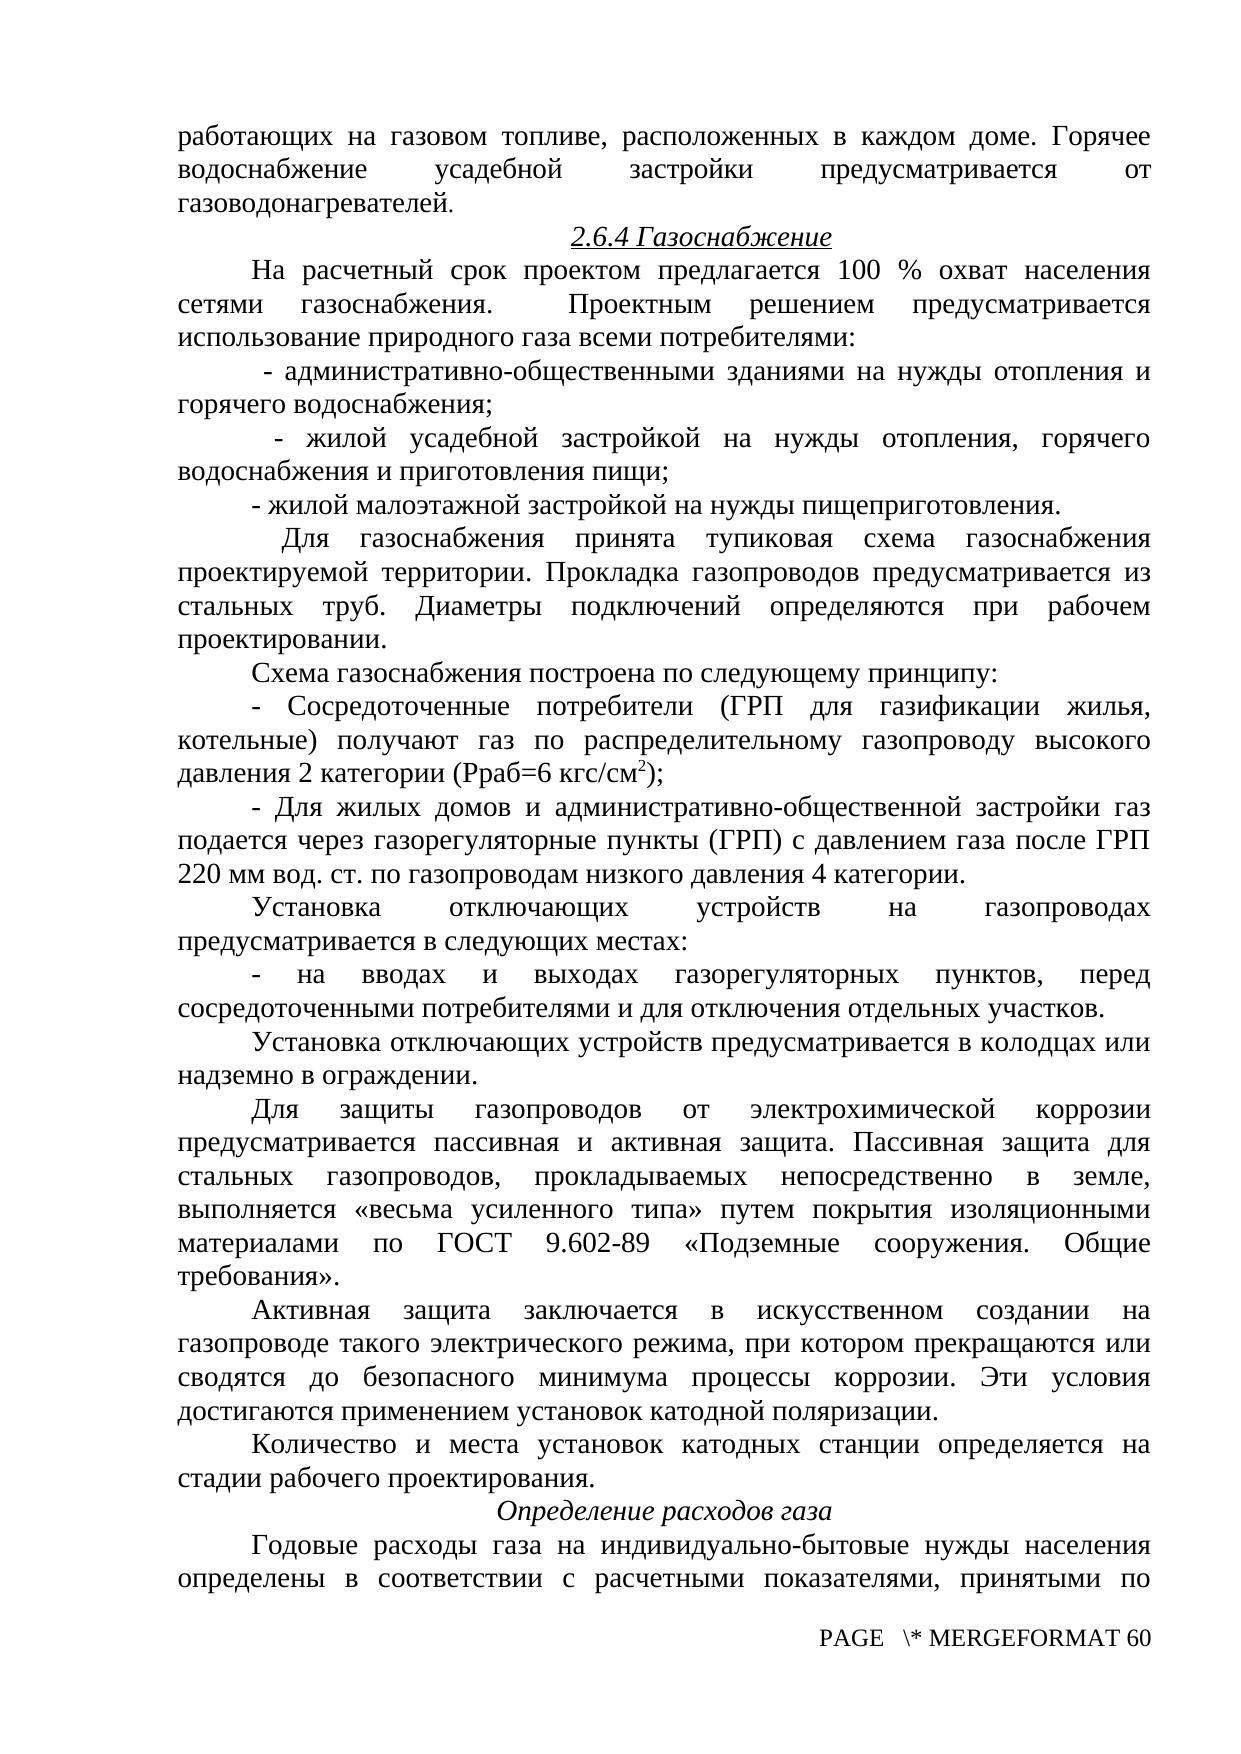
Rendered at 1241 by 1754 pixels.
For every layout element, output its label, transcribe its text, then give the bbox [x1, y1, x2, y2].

text Схема газоснабжения построена по следующему принципу: [177, 655, 1152, 688]
text - на вводах и выходах газорегуляторных пунктов, перед сосредоточенными потребителями и для отключения отдельных участков. [177, 957, 1152, 1024]
text - жилой малоэтажной застройкой на нужды пищеприготовления. [177, 487, 1152, 521]
text Установка отключающих устройств на газопроводах предусматривается в следующих местах: [177, 889, 1152, 957]
text Для защиты газопроводов от электрохимической коррозии предусматривается пассивная и активная защита. Пассивная защита для стальных газопроводов, прокладываемых непосредственно в земле, выполняется «весьма усиленного типа» путем покрытия изоляционными материалами по ГОСТ 9.602-89 «Подземные сооружения. Общие требования». [177, 1091, 1152, 1292]
text - Сосредоточенные потребители (ГРП для газификации жилья, котельные) получают газ по распределительному газопроводу высокого давления 2 категории (Pраб=6 кгс/см2); [177, 688, 1152, 789]
text - Для жилых домов и административно-общественной застройки газ подается через газорегуляторные пункты (ГРП) с давлением газа после ГРП 220 мм вод. ст. по газопроводам низкого давления 4 категории. [177, 789, 1152, 889]
text Установка отключающих устройств предусматривается в колодцах или надземно в ограждении. [177, 1024, 1152, 1091]
text Для газоснабжения принята тупиковая схема газоснабжения проектируемой территории. Прокладка газопроводов предусматривается из стальных труб. Диаметры подключений определяются при рабочем проектировании. [177, 521, 1152, 655]
text 2.6.4 Газоснабжение [177, 219, 1152, 252]
text - административно-общественными зданиями на нужды отопления и горячего водоснабжения; [177, 353, 1152, 420]
text - жилой усадебной застройкой на нужды отопления, горячего водоснабжения и приготовления пищи; [177, 420, 1152, 487]
text Активная защита заключается в искусственном создании на газопроводе такого электрического режима, при котором прекращаются или сводятся до безопасного минимума процессы коррозии. Эти условия достигаются применением установок катодной поляризации. [177, 1292, 1152, 1426]
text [177, 1527, 1152, 1594]
text Определение расходов газа [177, 1493, 1152, 1527]
text Количество и места установок катодных станции определяется на стадии рабочего проектирования. [177, 1426, 1152, 1493]
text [177, 118, 1152, 219]
text На расчетный срок проектом предлагается 100 % охват населения сетями газоснабжения. Проектным решением предусматривается использование природного газа всеми потребителями: [177, 252, 1152, 353]
